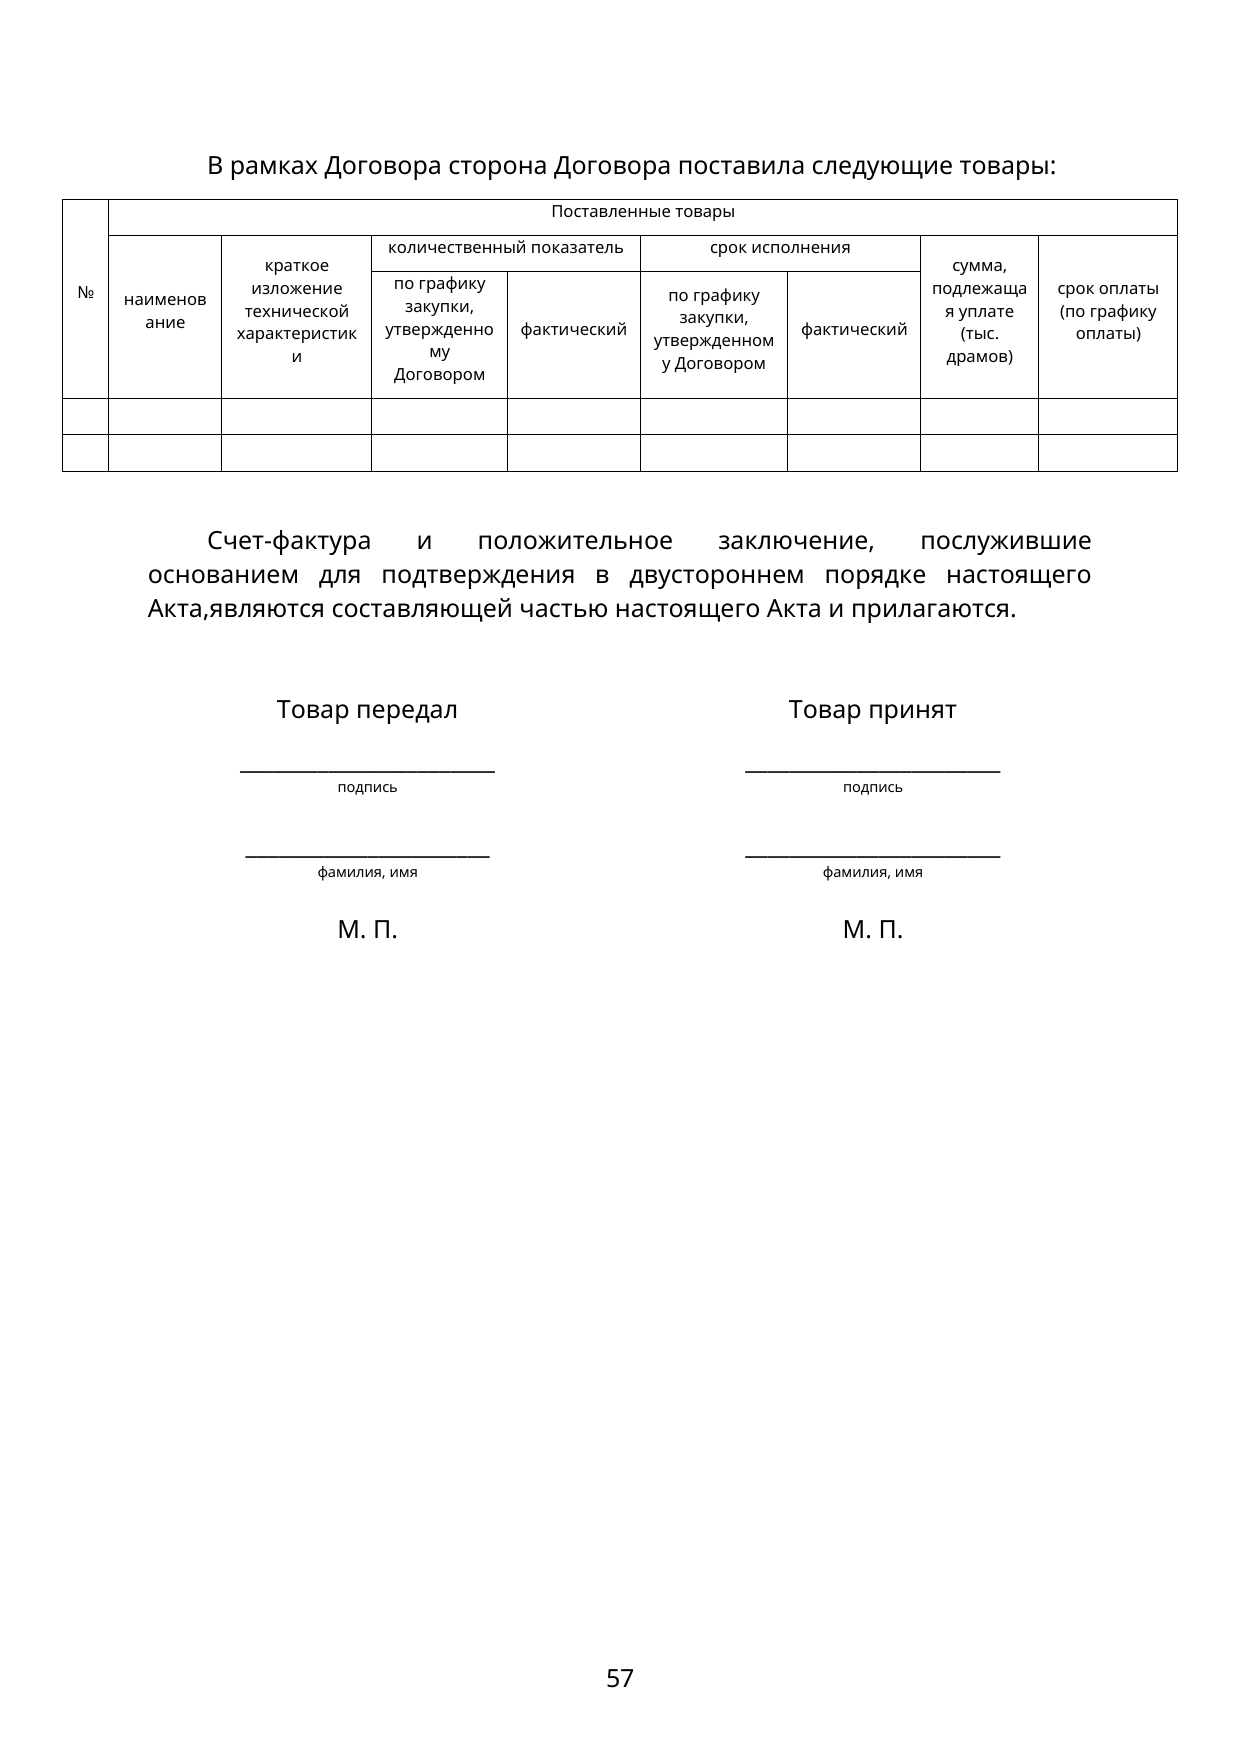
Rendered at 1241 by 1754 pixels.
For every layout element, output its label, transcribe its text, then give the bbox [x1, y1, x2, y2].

table_cell [63, 399, 108, 434]
table_cell фактический [508, 272, 640, 398]
table_cell [641, 399, 787, 434]
table_cell [109, 435, 221, 471]
table_cell [921, 435, 1038, 471]
table_cell [63, 435, 108, 471]
table_cell [109, 399, 221, 434]
table_cell количественный показатель [372, 236, 640, 271]
table_cell М. П. [115, 912, 620, 963]
table_cell срок исполнения [641, 236, 920, 271]
table_cell [508, 399, 640, 434]
table_cell фактический [788, 272, 920, 398]
text Счет-фактура и положительное заключение, послужившие основанием для подтверждения в двустороннем порядке настоящего Акта,являются составляющей частью настоящего Акта и прилагаются. [148, 522, 1092, 624]
table_header Товар принят [620, 692, 1126, 743]
table_cell по графику закупки, утвержденному Договором [641, 272, 787, 398]
table_cell [788, 435, 920, 471]
table_cell [1039, 435, 1177, 471]
table_cell сумма, подлежащая уплате (тыс. драмов) [921, 236, 1038, 398]
table_cell срок оплаты (по графику оплаты) [1039, 236, 1177, 398]
table_header № [63, 200, 108, 398]
table_cell _______________________ фамилия, имя [620, 828, 1126, 912]
table_cell [372, 435, 507, 471]
table_cell [1039, 399, 1177, 434]
table_cell [921, 399, 1038, 434]
table_cell _______________________ подпись [115, 743, 620, 827]
table_cell краткое изложение технической характеристики [222, 236, 371, 398]
table_cell _______________________ подпись [620, 743, 1126, 827]
table_header Поставленные товары [109, 200, 1177, 235]
table_cell [788, 399, 920, 434]
table_header Товар передал [115, 692, 620, 743]
table_cell [508, 435, 640, 471]
table_cell [372, 399, 507, 434]
table_cell [641, 435, 787, 471]
table_cell наименование [109, 236, 221, 398]
table_cell М. П. [620, 912, 1126, 963]
table_cell [222, 399, 371, 434]
table_cell по графику закупки, утвержденному Договором [372, 272, 507, 398]
table_cell ______________________ фамилия, имя [115, 828, 620, 912]
table_cell [222, 435, 371, 471]
text В рамках Договора сторона Договора поставила следующие товары: [148, 148, 1092, 182]
